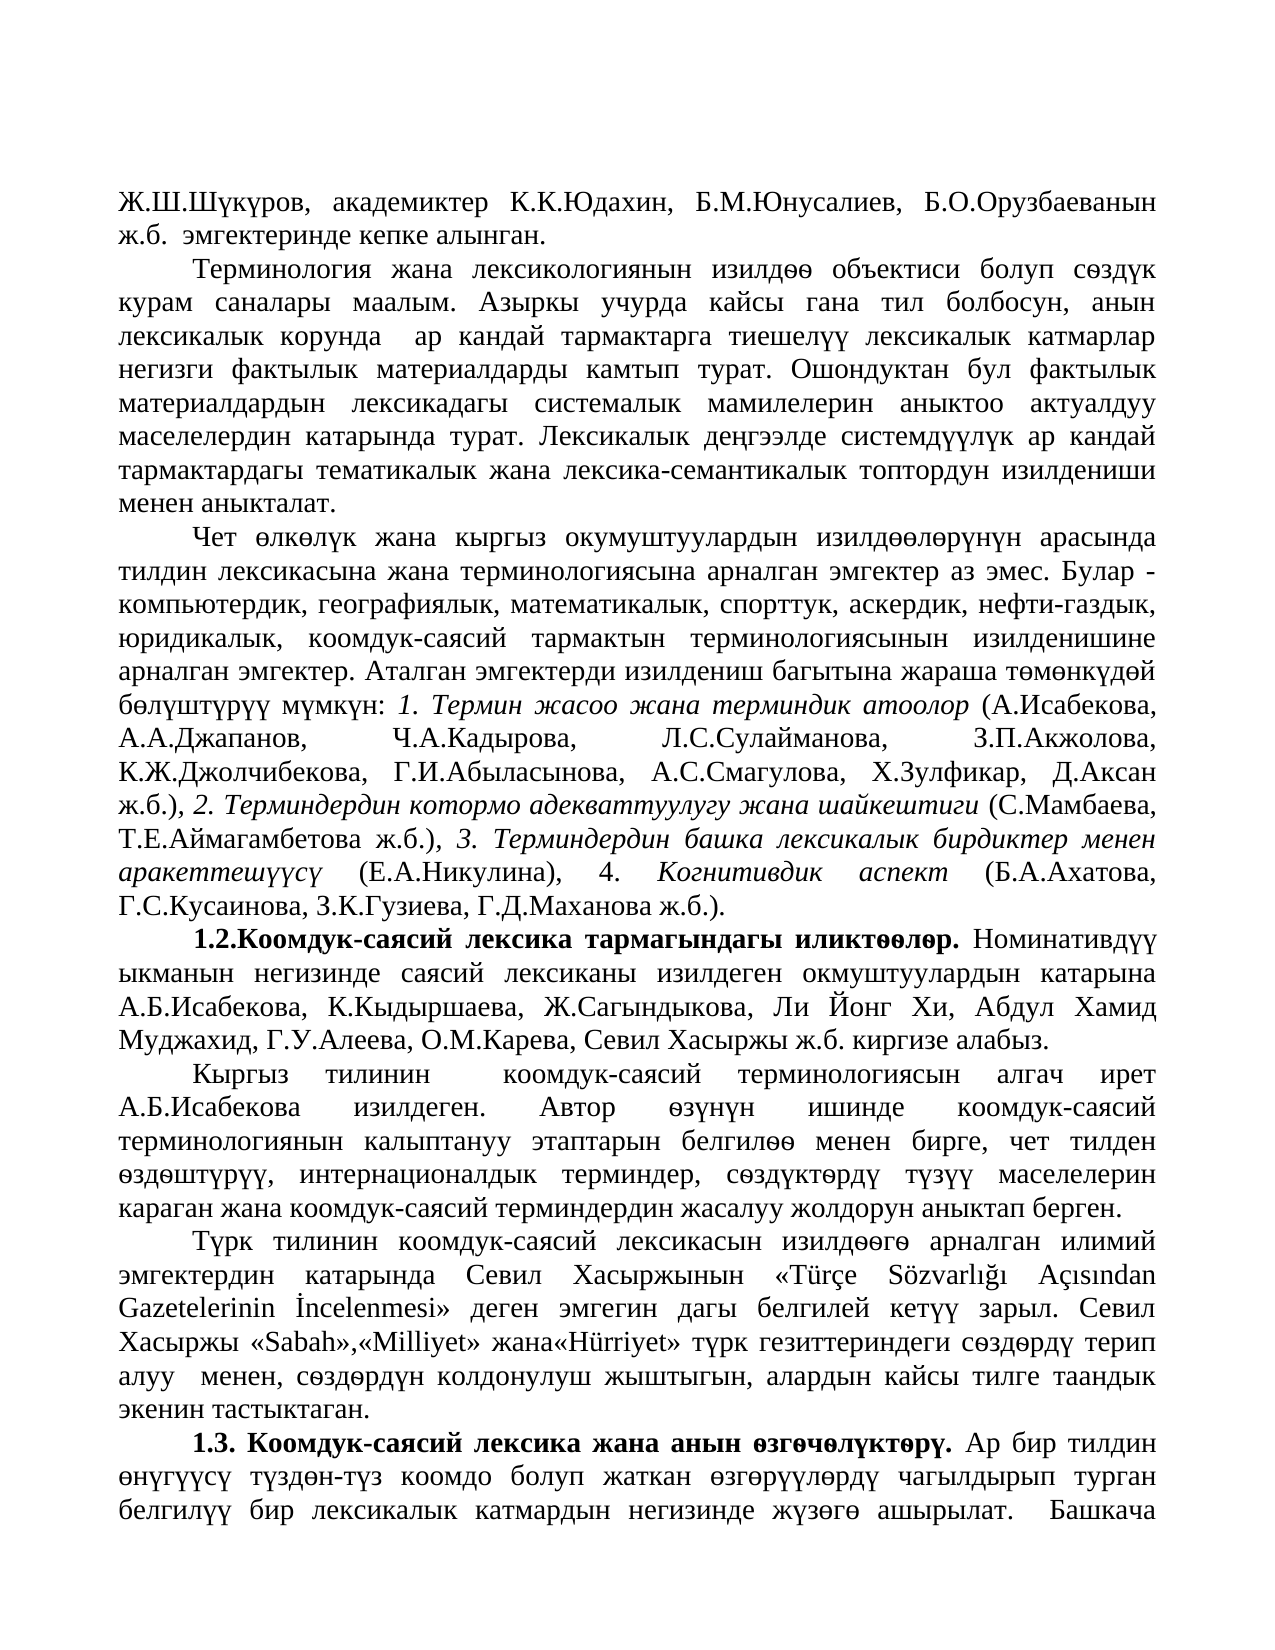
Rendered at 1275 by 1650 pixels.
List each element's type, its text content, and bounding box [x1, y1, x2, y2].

text 1.2.Коомдук-саясий лексика тармагындагы иликтѳѳлѳр. Номинативдүү ыкманын негизинде саясий лексиканы изилдеген окмуштуулардын катарына А.Б.Исабекова, К.Кыдыршаева, Ж.Сагындыкова, Ли Йонг Хи, Абдул Хамид Муджахид, Г.У.Алеева, О.М.Карева, Севил Хасыржы ж.б. киргизе алабыз. [118, 922, 1157, 1056]
text Түрк тилинин коомдук-саясий лексикасын изилдѳѳгѳ арналган илимий эмгектердин катарында Севил Хасыржынын «Türçe Sözvarlığı Açısından Gazetelerinin İncelenmesi» деген эмгегин дагы белгилей кетүү зарыл. Севил Хасыржы «Sabah»,«Milliyet» жана«Hürriyet» түрк гезиттериндеги сѳздѳрдү терип алуу менен, сѳздѳрдүн колдонулуш жыштыгын, алардын кайсы тилге таандык экенин тастыктаган. [118, 1223, 1157, 1425]
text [118, 184, 1157, 251]
text Терминология жана лексикологиянын изилдѳѳ объектиси болуп сѳздүк курам саналары маалым. Азыркы учурда кайсы гана тил болбосун, анын лексикалык корунда ар кандай тармактарга тиешелүү лексикалык катмарлар негизги фактылык материалдарды камтып турат. Ошондуктан бул фактылык материалдардын лексикадагы системалык мамилелерин аныктоо актуалдуу маселелердин катарында турат. Лексикалык деңгээлде системдүүлүк ар кандай тармактардагы тематикалык жана лексика-семантикалык топтордун изилдениши менен аныкталат. [118, 251, 1157, 519]
text Чет өлкөлүк жана кыргыз окумуштуулардын изилдөөлөрүнүн арасында тилдин лексикасына жана терминологиясына арналган эмгектер аз эмес. Булар - компьютердик, географиялык, математикалык, спорттук, аскердик, нефти-газдык, юридикалык, коомдук-саясий тармактын терминологиясынын изилденишине арналган эмгектер. Аталган эмгектерди изилдениш багытына жараша төмөнкүдөй бөлүштүрүү мүмкүн: 1. Термин жасоо жана терминдик атоолор (А.Исабекова, А.А.Джапанов, Ч.А.Кадырова, Л.С.Сулайманова, З.П.Акжолова, К.Ж.Джолчибекова, Г.И.Абыласынова, А.С.Смагулова, Х.Зулфикар, Д.Аксан ж.б.), 2. Терминдердин котормо адекваттуулугу жана шайкештиги (С.Мамбаева, Т.Е.Аймагамбетова ж.б.), 3. Терминдердин башка лексикалык бирдиктер менен аракеттешүүсү (Е.А.Никулина), 4. Когнитивдик аспект (Б.А.Ахатова, Г.С.Кусаинова, З.К.Гузиева, Г.Д.Маханова ж.б.). [118, 519, 1157, 922]
text Кыргыз тилинин коомдук-саясий терминологиясын алгач ирет А.Б.Исабекова изилдеген. Автор ѳзүнүн ишинде коомдук-саясий терминологиянын калыптануу этаптарын белгилѳѳ менен бирге, чет тилден ѳздѳштүрүү, интернационалдык терминдер, сѳздүктѳрдү түзүү маселелерин караган жана коомдук-саясий терминдердин жасалуу жолдорун аныктап берген. [118, 1056, 1157, 1223]
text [118, 1425, 1157, 1525]
